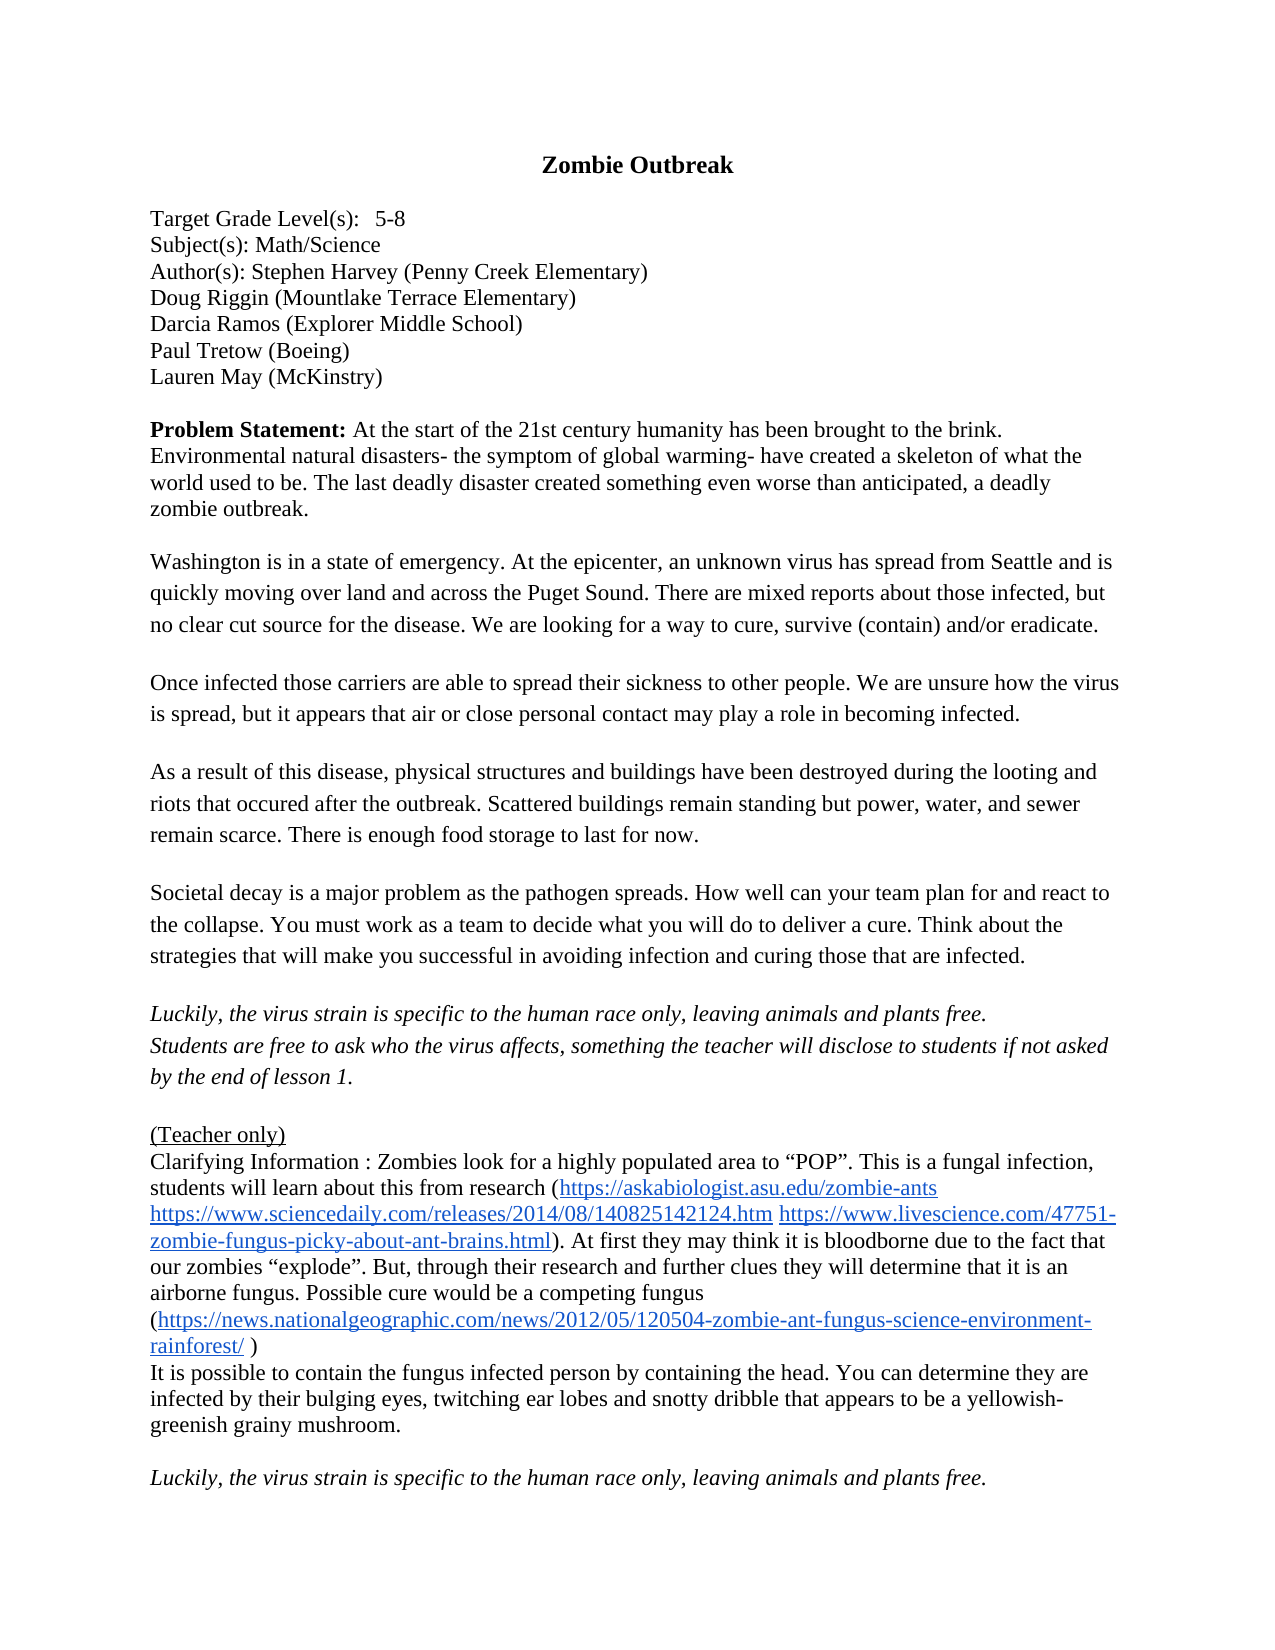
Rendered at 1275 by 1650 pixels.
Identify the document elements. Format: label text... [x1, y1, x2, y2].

text Students are free to ask who the virus affects, something the teacher will disclose to students if not asked by the end of lesson 1. [150, 1032, 1125, 1090]
text Luckily, the virus strain is specific to the human race only, leaving animals and plants free. [150, 1000, 1125, 1027]
text Lauren May (McKinstry) [150, 363, 1125, 389]
text Washington is in a state of emergency. At the epicenter, an unknown virus has spread from Seattle and is quickly moving over land and across the Puget Sound. There are mixed reports about those infected, but no clear cut source for the disease. We are looking for a way to cure, survive (contain) and/or eradicate. [150, 548, 1125, 637]
text Target Grade Level(s): 5-8 [150, 205, 1125, 231]
text Once infected those carriers are able to spread their sickness to other people. We are unsure how the virus is spread, but it appears that air or close personal contact may play a role in becoming infected. [150, 669, 1125, 727]
text Subject(s): Math/Science [150, 231, 1125, 258]
text Clarifying Information : Zombies look for a highly populated area to “POP”. This is a fungal infection, students will learn about this from research (https://askabiologist.asu.edu/zombie-ants https://www.sciencedaily.com/releases/2014/08/140825142124.htm https://www.livescience.com/47751-zombie-fungus-picky-about-ant-brains.html). At first they may think it is bloodborne due to the fact that our zombies “explode”. But, through their research and further clues they will determine that it is an airborne fungus. Possible cure would be a competing fungus (https://news.nationalgeographic.com/news/2012/05/120504-zombie-ant-fungus-science-environment-rainforest/ ) [150, 1148, 1125, 1358]
text Societal decay is a major problem as the pathogen spreads. How well can your team plan for and react to the collapse. You must work as a team to decide what you will do to deliver a cure. Think about the strategies that will make you successful in avoiding infection and curing those that are infected. [150, 879, 1125, 969]
text It is possible to contain the fungus infected person by containing the head. You can determine they are infected by their bulging eyes, twitching ear lobes and snotty dribble that appears to be a yellowish-greenish grainy mushroom. [150, 1358, 1125, 1438]
text Author(s): Stephen Harvey (Penny Creek Elementary) [150, 258, 1125, 284]
text (Teacher only) [150, 1121, 1125, 1148]
text Luckily, the virus strain is specific to the human race only, leaving animals and plants free. [150, 1464, 1125, 1490]
text Problem Statement: At the start of the 21st century humanity has been brought to the brink. Environmental natural disasters- the symptom of global warming- have created a skeleton of what the world used to be. The last deadly disaster created something even worse than anticipated, a deadly zombie outbreak. [150, 416, 1125, 521]
text Darcia Ramos (Explorer Middle School) [150, 311, 1125, 337]
text As a result of this disease, physical structures and buildings have been destroyed during the looting and riots that occured after the outbreak. Scattered buildings remain standing but power, water, and sewer remain scarce. There is enough food storage to last for now. [150, 758, 1125, 848]
text Paul Tretow (Boeing) [150, 337, 1125, 363]
text Zombie Outbreak [150, 150, 1125, 179]
text Doug Riggin (Mountlake Terrace Elementary) [150, 284, 1125, 311]
